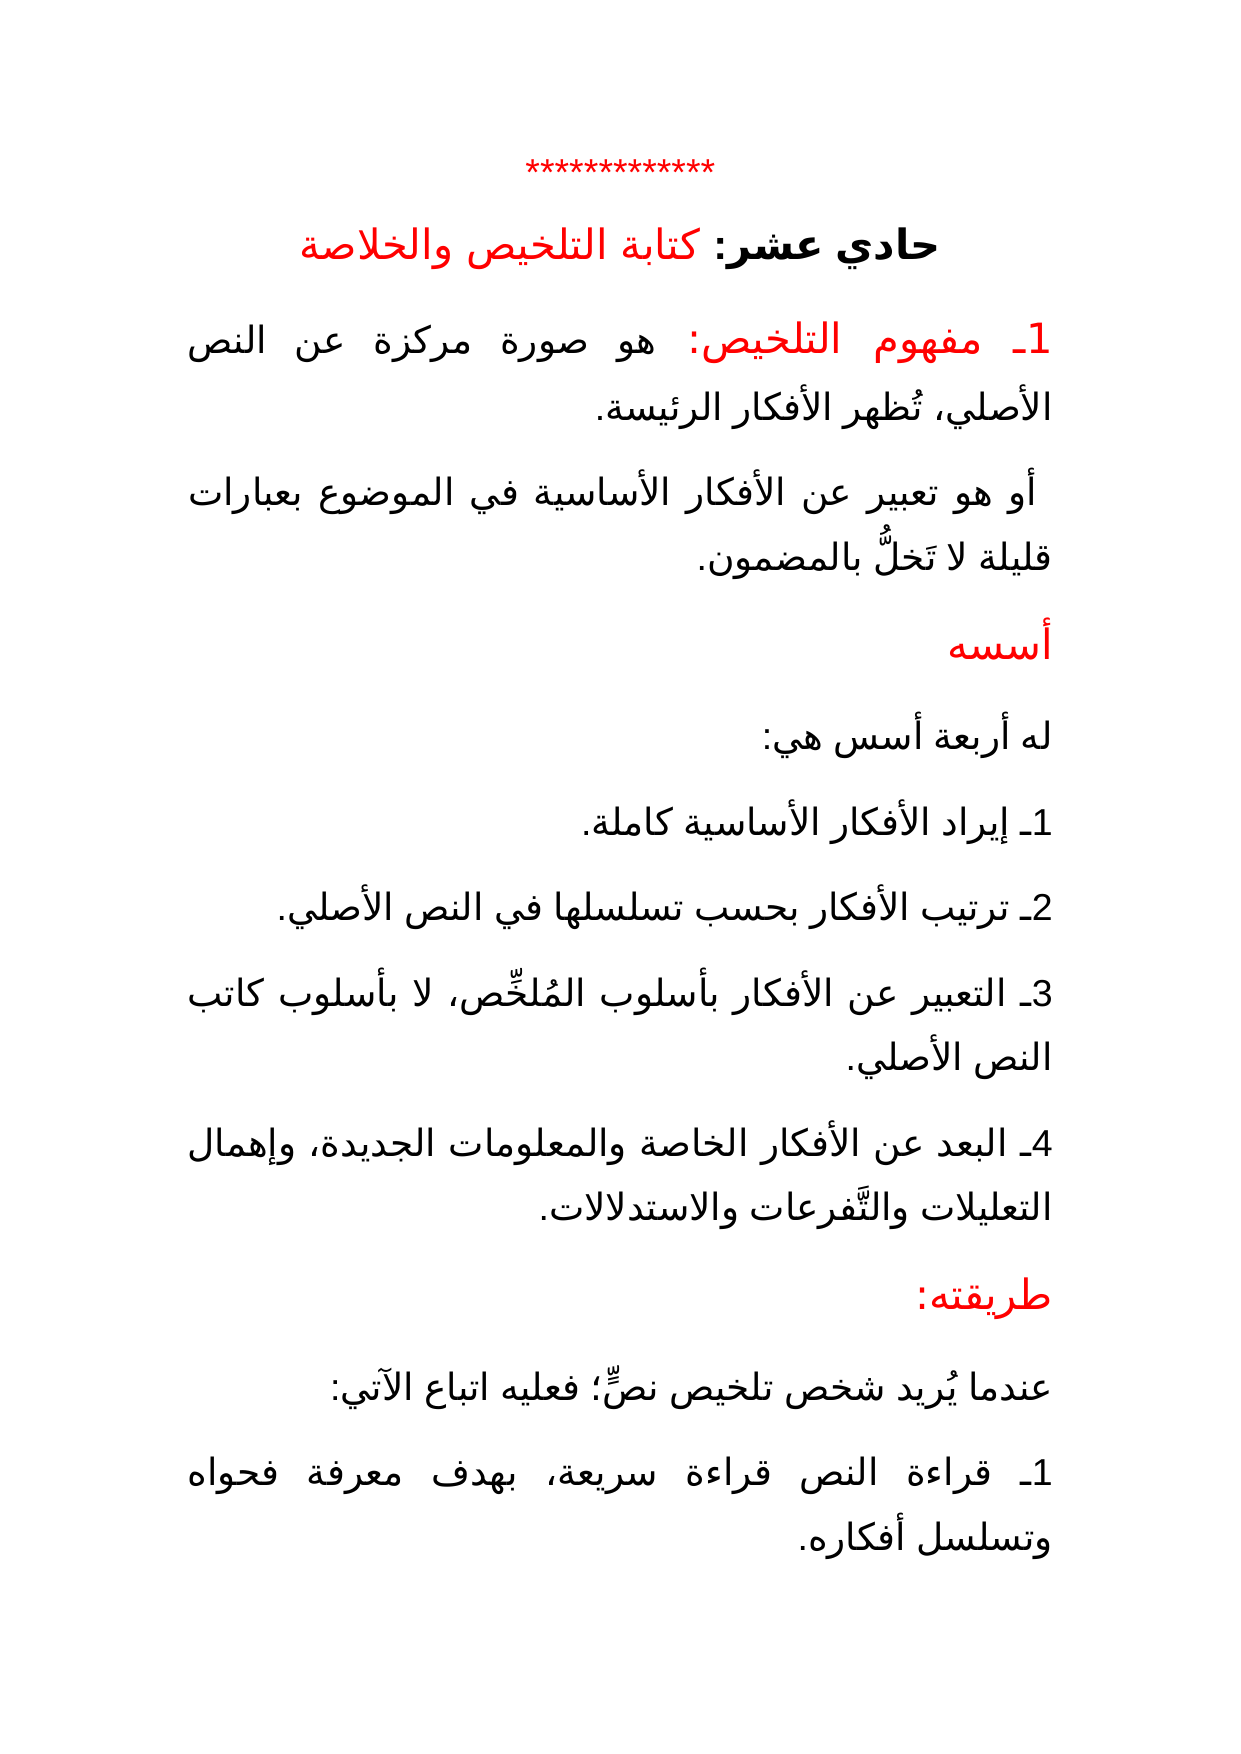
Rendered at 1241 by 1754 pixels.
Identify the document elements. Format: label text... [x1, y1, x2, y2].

text طريقته: [187, 1271, 1053, 1320]
text أو هو تعبير عن الأفكار الأساسية في الموضوع بعبارات قليلة لا تَخلُّ بالمضمون. [187, 470, 1053, 578]
text 1ـ مفهوم التلخيص: هو صورة مركزة عن النص الأصلي، تُظهر الأفكار الرئيسة. [187, 315, 1053, 428]
text له أربعة أسس هي: [187, 714, 1053, 757]
text 3ـ التعبير عن الأفكار بأسلوب المُلخِّص، لا بأسلوب كاتب النص الأصلي. [187, 971, 1053, 1078]
text 1ـ إيراد الأفكار الأساسية كاملة. [187, 800, 1053, 843]
text 4ـ البعد عن الأفكار الخاصة والمعلومات الجديدة، وإهمال التعليلات والتَّفرعات والاستدلالات. [187, 1121, 1053, 1229]
text عندما يُريد شخص تلخيص نصٍّ؛ فعليه اتباع الآتي: [187, 1365, 1053, 1408]
text أسسه [187, 621, 1053, 669]
text ************* [187, 150, 1053, 193]
text حادي عشر: كتابة التلخيص والخلاصة [187, 220, 1053, 269]
text 2ـ ترتيب الأفكار بحسب تسلسلها في النص الأصلي. [187, 885, 1053, 928]
text 1ـ قراءة النص قراءة سريعة، بهدف معرفة فحواه وتسلسل أفكاره. [187, 1450, 1053, 1558]
